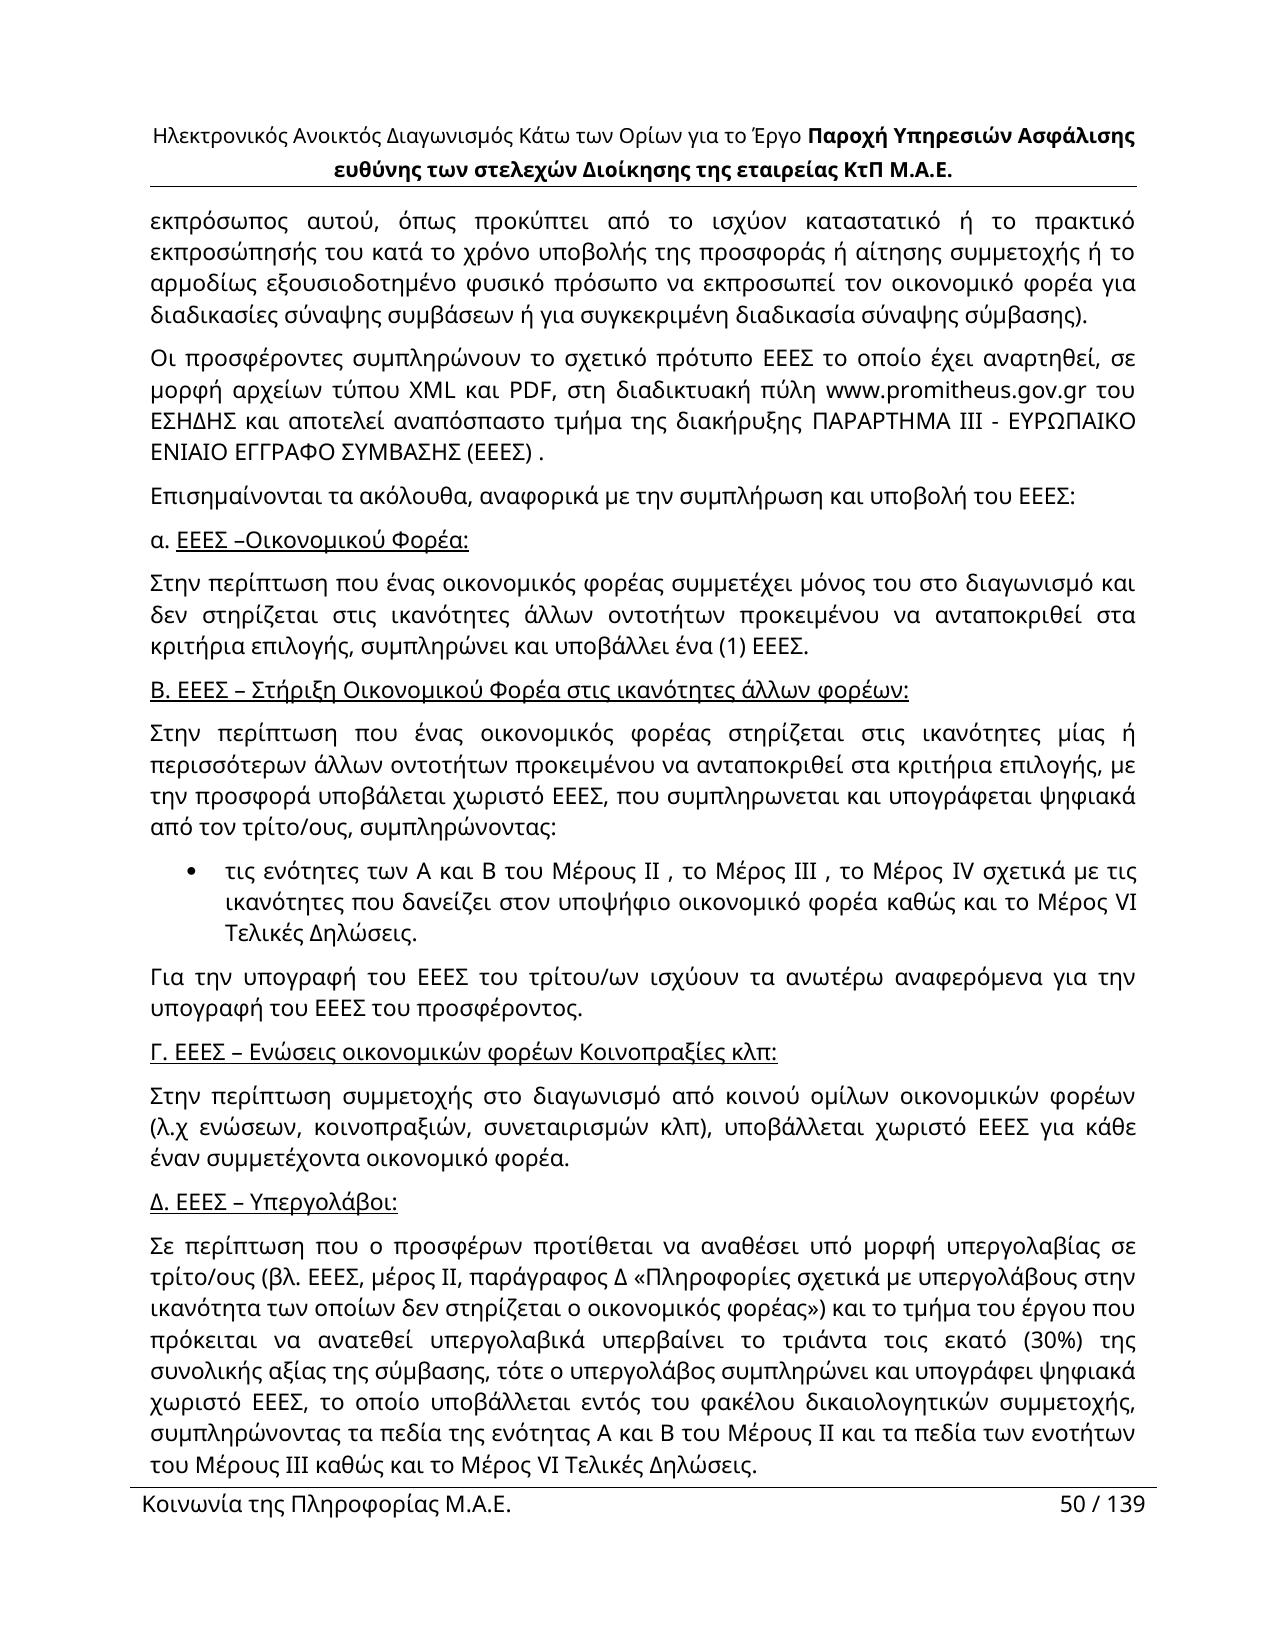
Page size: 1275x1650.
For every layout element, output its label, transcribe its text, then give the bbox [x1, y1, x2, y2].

text Οι προσφέροντες συμπληρώνουν το σχετικό πρότυπο ΕΕΕΣ το οποίο έχει αναρτηθεί, σε μορφή αρχείων τύπου XML και PDF, στη διαδικτυακή πύλη www.promitheus.gov.gr του ΕΣΗΔΗΣ και αποτελεί αναπόσπαστο τμήμα της διακήρυξης ΠΑΡΑΡΤΗΜΑ ΙΙI - ΕΥΡΩΠΑΙΚΟ ΕΝΙΑΙΟ ΕΓΓΡΑΦΟ ΣΥΜΒΑΣΗΣ (ΕΕΕΣ) . [150, 342, 1137, 467]
text Β. ΕΕΕΣ – Στήριξη Οικονομικού Φορέα στις ικανότητες άλλων φορέων: [150, 674, 1137, 705]
text Δ. ΕΕΕΣ – Υπεργολάβοι: [150, 1186, 1137, 1217]
text Σε περίπτωση που ο προσφέρων προτίθεται να αναθέσει υπό μορφή υπεργολαβίας σε τρίτο/ους (βλ. ΕΕΕΣ, μέρος ΙΙ, παράγραφος Δ «Πληροφορίες σχετικά με υπεργολάβους στην ικανότητα των οποίων δεν στηρίζεται ο οικονομικός φορέας») και το τμήμα του έργου που πρόκειται να ανατεθεί υπεργολαβικά υπερβαίνει το τριάντα τοις εκατό (30%) της συνολικής αξίας της σύμβασης, τότε ο υπεργολάβος συμπληρώνει και υπογράφει ψηφιακά χωριστό ΕΕΕΣ, το οποίο υποβάλλεται εντός του φακέλου δικαιολογητικών συμμετοχής, συμπληρώνοντας τα πεδία της ενότητας Α και Β του Μέρους ΙΙ και τα πεδία των ενοτήτων του Μέρους ΙΙΙ καθώς και το Μέρος VI Τελικές Δηλώσεις. [150, 1230, 1137, 1480]
text Στην περίπτωση που ένας οικονομικός φορέας στηρίζεται στις ικανότητες μίας ή περισσότερων άλλων οντοτήτων προκειμένου να ανταποκριθεί στα κριτήρια επιλογής, με την προσφορά υποβάλεται χωριστό ΕΕΕΣ, που συμπληρωνεται και υπογράφεται ψηφιακά από τον τρίτο/ους, συμπληρώνοντας: [150, 717, 1137, 842]
text Στην περίπτωση συμμετοχής στο διαγωνισμό από κοινού ομίλων οικονομικών φορέων (λ.χ ενώσεων, κοινοπραξιών, συνεταιρισμών κλπ), υποβάλλεται χωριστό ΕΕΕΣ για κάθε έναν συμμετέχοντα οικονομικό φορέα. [150, 1080, 1137, 1174]
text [150, 205, 1137, 330]
text Στην περίπτωση που ένας οικονομικός φορέας συμμετέχει μόνος του στο διαγωνισμό και δεν στηρίζεται στις ικανότητες άλλων οντοτήτων προκειμένου να ανταποκριθεί στα κριτήρια επιλογής, συμπληρώνει και υποβάλλει ένα (1) ΕΕΕΣ. [150, 567, 1137, 661]
text α. ΕΕΕΣ –Οικονομικού Φορέα: [150, 524, 1137, 555]
list τις ενότητες των Α και Β του Μέρους ΙΙ , το Μέρος ΙΙΙ , το Μέρος IV σχετικά με τις ικανότητες που δανείζει στον υποψήφιο οικονομικό φορέα καθώς και το Μέρος VI Τελικές Δηλώσεις. [187, 855, 1137, 949]
text Γ. ΕΕΕΣ – Ενώσεις οικονομικών φορέων Κοινοπραξίες κλπ: [150, 1036, 1137, 1067]
text Επισημαίνονται τα ακόλουθα, αναφορικά με την συμπλήρωση και υποβολή του ΕΕΕΣ: [150, 480, 1137, 511]
text Για την υπογραφή του ΕΕΕΣ του τρίτου/ων ισχύουν τα ανωτέρω αναφερόμενα για την υπογραφή του ΕΕΕΣ του προσφέροντος. [150, 961, 1137, 1024]
